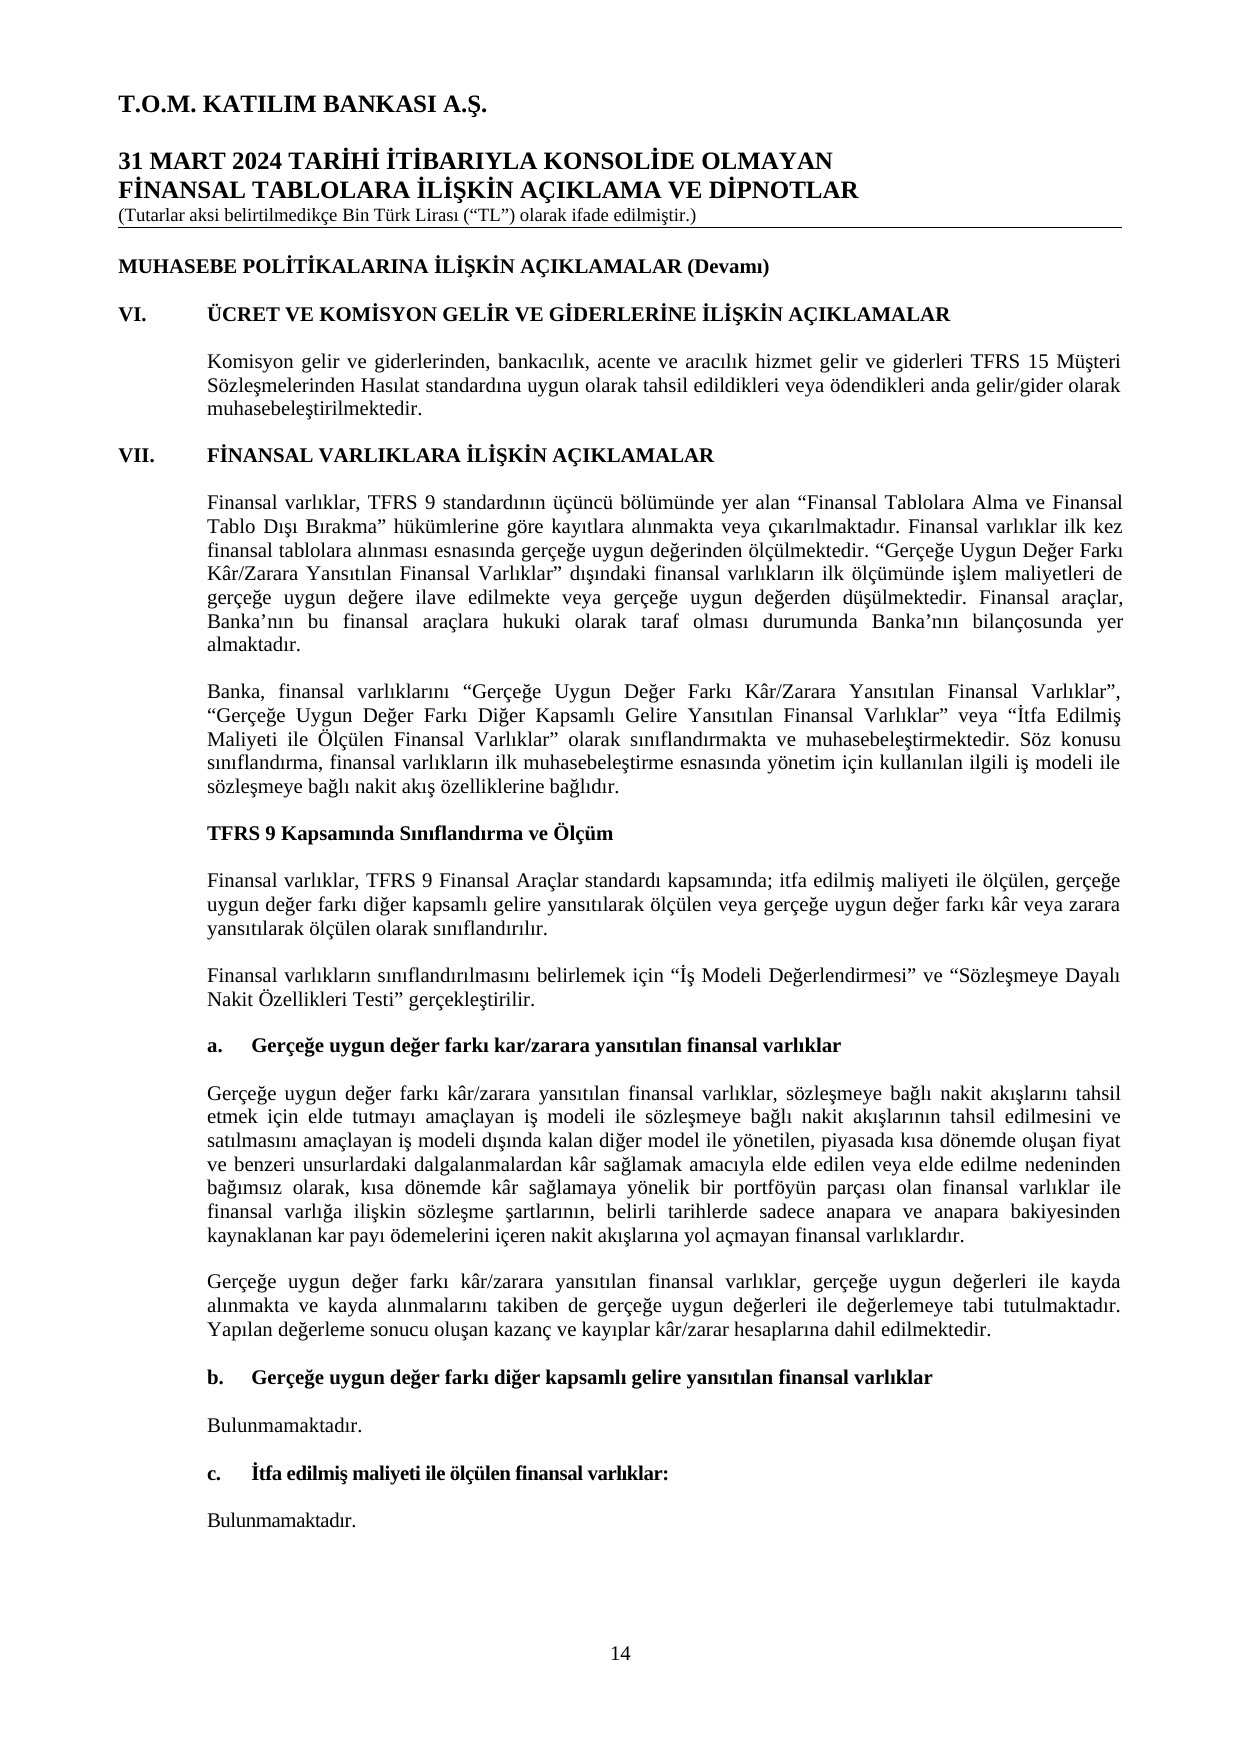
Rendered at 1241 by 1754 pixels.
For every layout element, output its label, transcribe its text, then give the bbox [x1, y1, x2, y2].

list a. Gerçeğe uygun değer farkı kar/zarara yansıtılan finansal varlıklar [207, 1034, 1122, 1058]
text VII. FİNANSAL VARLIKLARA İLİŞKİN AÇIKLAMALAR [118, 444, 1122, 467]
text Gerçeğe uygun değer farkı kâr/zarara yansıtılan finansal varlıklar, gerçeğe uygun değerleri ile kayda alınmakta ve kayda alınmalarını takiben de gerçeğe uygun değerleri ile değerlemeye tabi tutulmaktadır. Yapılan değerleme sonucu oluşan kazanç ve kayıplar kâr/zarar hesaplarına dahil edilmektedir. [207, 1270, 1122, 1341]
text c. İtfa edilmiş maliyeti ile ölçülen finansal varlıklar: [207, 1461, 1122, 1485]
text Finansal varlıkların sınıflandırılmasını belirlemek için “İş Modeli Değerlendirmesi” ve “Sözleşmeye Dayalı Nakit Özellikleri Testi” gerçekleştirilir. [207, 963, 1122, 1011]
text Gerçeğe uygun değer farkı kâr/zarara yansıtılan finansal varlıklar, sözleşmeye bağlı nakit akışlarını tahsil etmek için elde tutmayı amaçlayan iş modeli ile sözleşmeye bağlı nakit akışlarının tahsil edilmesini ve satılmasını amaçlayan iş modeli dışında kalan diğer model ile yönetilen, piyasada kısa dönemde oluşan fiyat ve benzeri unsurlardaki dalgalanmalardan kâr sağlamak amacıyla elde edilen veya elde edilme nedeninden bağımsız olarak, kısa dönemde kâr sağlamaya yönelik bir portföyün parçası olan finansal varlıklar ile finansal varlığa ilişkin sözleşme şartlarının, belirli tarihlerde sadece anapara ve anapara bakiyesinden kaynaklanan kar payı ödemelerini içeren nakit akışlarına yol açmayan finansal varlıklardır. [207, 1081, 1122, 1247]
text Finansal varlıklar, TFRS 9 Finansal Araçlar standardı kapsamında; itfa edilmiş maliyeti ile ölçülen, gerçeğe uygun değer farkı diğer kapsamlı gelire yansıtılarak ölçülen veya gerçeğe uygun değer farkı kâr veya zarara yansıtılarak ölçülen olarak sınıflandırılır. [207, 869, 1122, 940]
text MUHASEBE POLİTİKALARINA İLİŞKİN AÇIKLAMALAR (Devamı) [118, 255, 1122, 278]
text Banka, finansal varlıklarını “Gerçeğe Uygun Değer Farkı Kâr/Zarara Yansıtılan Finansal Varlıklar”, “Gerçeğe Uygun Değer Farkı Diğer Kapsamlı Gelire Yansıtılan Finansal Varlıklar” veya “İtfa Edilmiş Maliyeti ile Ölçülen Finansal Varlıklar” olarak sınıflandırmakta ve muhasebeleştirmektedir. Söz konusu sınıflandırma, finansal varlıkların ilk muhasebeleştirme esnasında yönetim için kullanılan ilgili iş modeli ile sözleşmeye bağlı nakit akış özelliklerine bağlıdır. [207, 680, 1122, 798]
text Finansal varlıklar, TFRS 9 standardının üçüncü bölümünde yer alan “Finansal Tablolara Alma ve Finansal Tablo Dışı Bırakma” hükümlerine göre kayıtlara alınmakta veya çıkarılmaktadır. Finansal varlıklar ilk kez finansal tablolara alınması esnasında gerçeğe uygun değerinden ölçülmektedir. “Gerçeğe Uygun Değer Farkı Kâr/Zarara Yansıtılan Finansal Varlıklar” dışındaki finansal varlıkların ilk ölçümünde işlem maliyetleri de gerçeğe uygun değere ilave edilmekte veya gerçeğe uygun değerden düşülmektedir. Finansal araçlar, Banka’nın bu finansal araçlara hukuki olarak taraf olması durumunda Banka’nın bilançosunda yer almaktadır. [207, 491, 1124, 656]
text VI. ÜCRET VE KOMİSYON GELİR VE GİDERLERİNE İLİŞKİN AÇIKLAMALAR [118, 302, 1122, 326]
list b. Gerçeğe uygun değer farkı diğer kapsamlı gelire yansıtılan finansal varlıklar [207, 1364, 1122, 1389]
text Bulunmamaktadır. [207, 1509, 1122, 1532]
text Bulunmamaktadır. [207, 1413, 1122, 1437]
text Komisyon gelir ve giderlerinden, bankacılık, acente ve aracılık hizmet gelir ve giderleri TFRS 15 Müşteri Sözleşmelerinden Hasılat standardına uygun olarak tahsil edildikleri veya ödendikleri anda gelir/gider olarak muhasebeleştirilmektedir. [207, 349, 1122, 420]
subtitle TFRS 9 Kapsamında Sınıflandırma ve Ölçüm [207, 821, 1122, 845]
